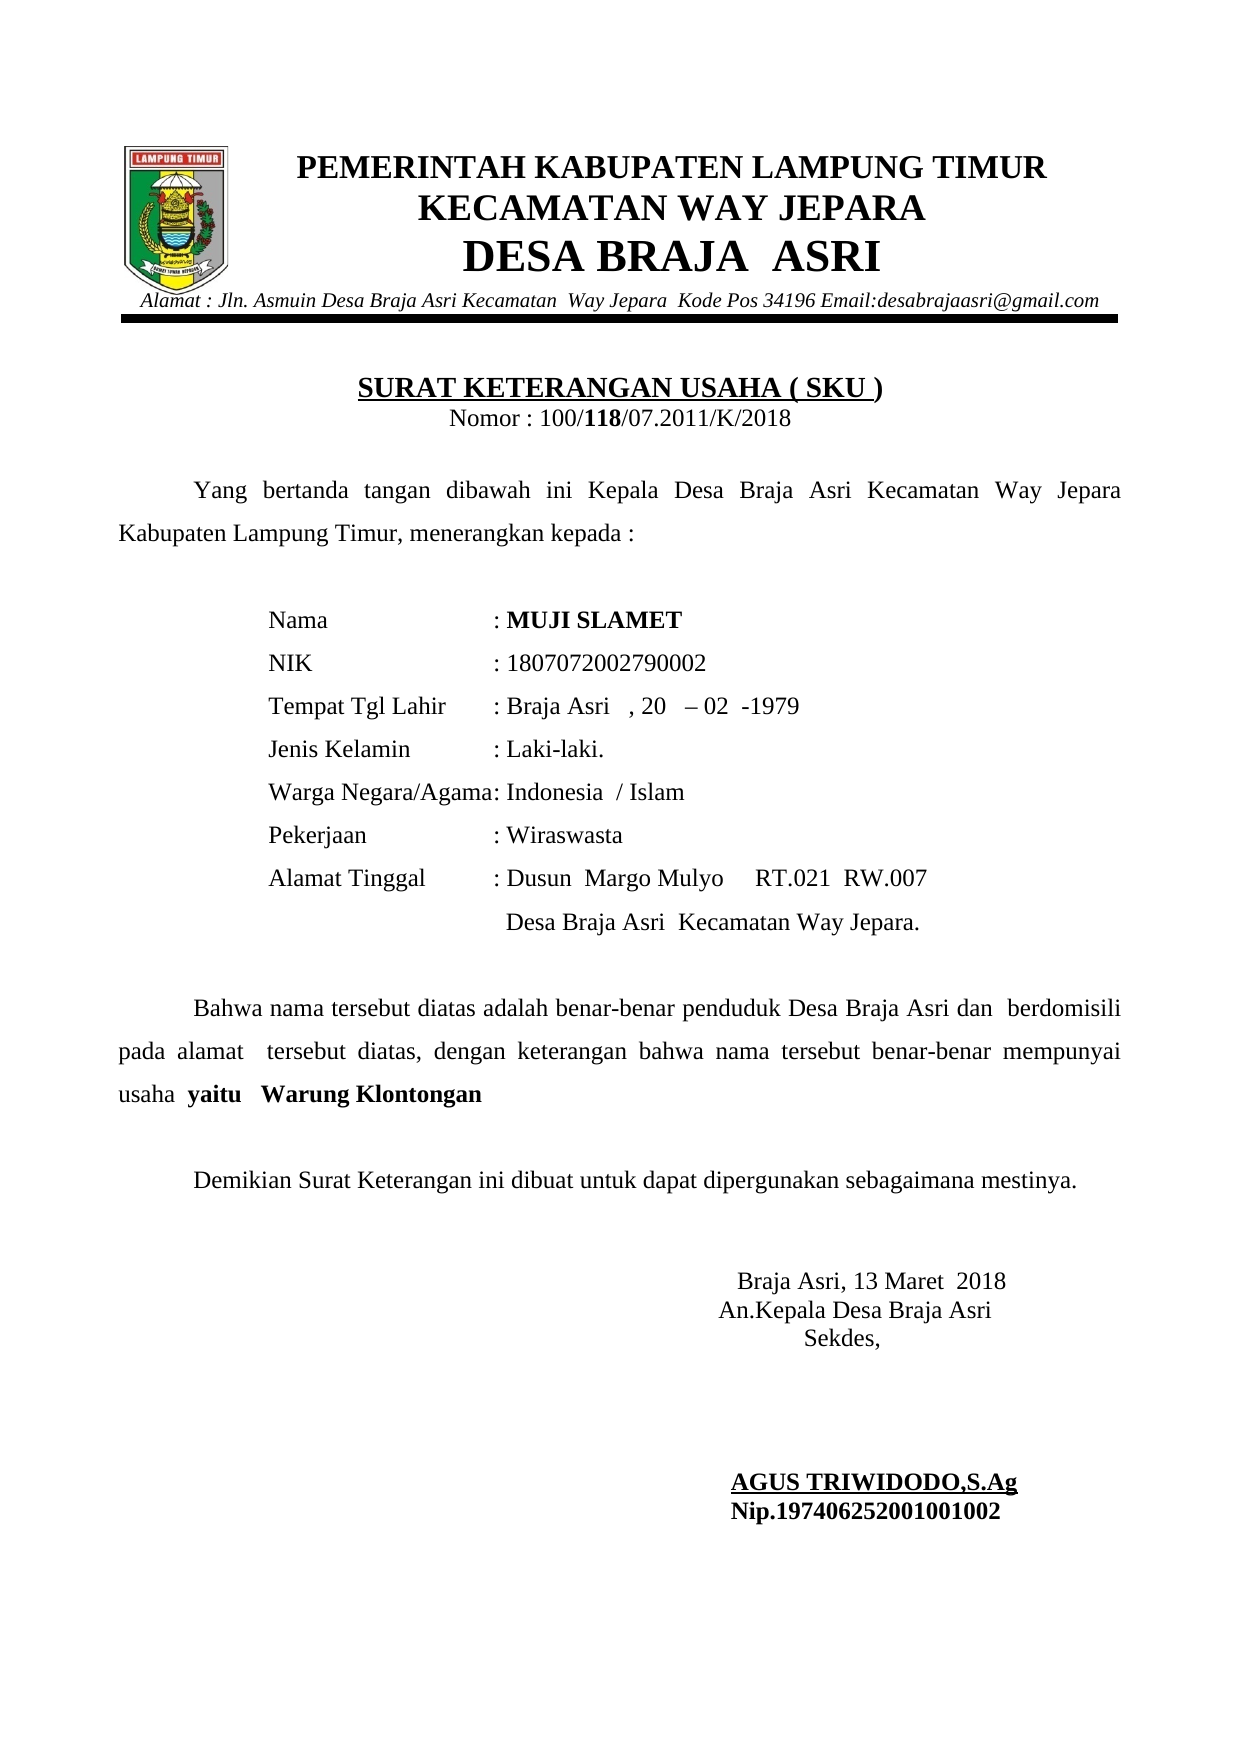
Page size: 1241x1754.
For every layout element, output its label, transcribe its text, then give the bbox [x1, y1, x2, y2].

text Alamat Tinggal : Dusun Margo Mulyo RT.021 RW.007 [268, 863, 1122, 892]
text Warga Negara/Agama : Indonesia / Islam [268, 777, 1122, 806]
text Braja Asri, 13 Maret 2018 [568, 1266, 1122, 1295]
text An.Kepala Desa Braja Asri [643, 1295, 1122, 1323]
text Yang bertanda tangan dibawah ini Kepala Desa Braja Asri Kecamatan Way Jepara Kabupaten Lampung Timur, menerangkan kepada : [118, 475, 1122, 547]
text Demikian Surat Keterangan ini dibuat untuk dapat dipergunakan sebagaimana mestinya. [118, 1165, 1122, 1194]
text SURAT KETERANGAN USAHA ( SKU ) [118, 370, 1122, 403]
text Alamat : Jln. Asmuin Desa Braja Asri Kecamatan Way Jepara Kode Pos 34196 Email:desabrajaasri@gmail.com [118, 288, 1122, 312]
text KECAMATAN WAY JEPARA [222, 185, 1122, 228]
text DESA BRAJA ASRI [222, 228, 1122, 281]
text PEMERINTAH KABUPATEN LAMPUNG TIMUR [222, 147, 1122, 185]
text Sekdes, [268, 1323, 1122, 1352]
text Nomor : 100/118/07.2011/K/2018 [118, 403, 1122, 432]
text AGUS TRIWIDODO,S.Ag [643, 1467, 1122, 1496]
text Tempat Tgl Lahir : Braja Asri , 20 – 02 -1979 [268, 691, 1122, 720]
text Nip.197406252001001002 [643, 1496, 1122, 1525]
text NIK : 1807072002790002 [192, 648, 1122, 677]
text Nama : MUJI SLAMET [192, 605, 1122, 633]
text Jenis Kelamin : Laki-laki. [268, 734, 1122, 763]
text Desa Braja Asri Kecamatan Way Jepara. [493, 907, 1122, 935]
text Pekerjaan : Wiraswasta [268, 820, 1122, 849]
picture [124, 146, 229, 288]
text Bahwa nama tersebut diatas adalah benar-benar penduduk Desa Braja Asri dan berdomisili pada alamat tersebut diatas, dengan keterangan bahwa nama tersebut benar-benar mempunyai usaha yaitu Warung Klontongan [118, 993, 1122, 1108]
